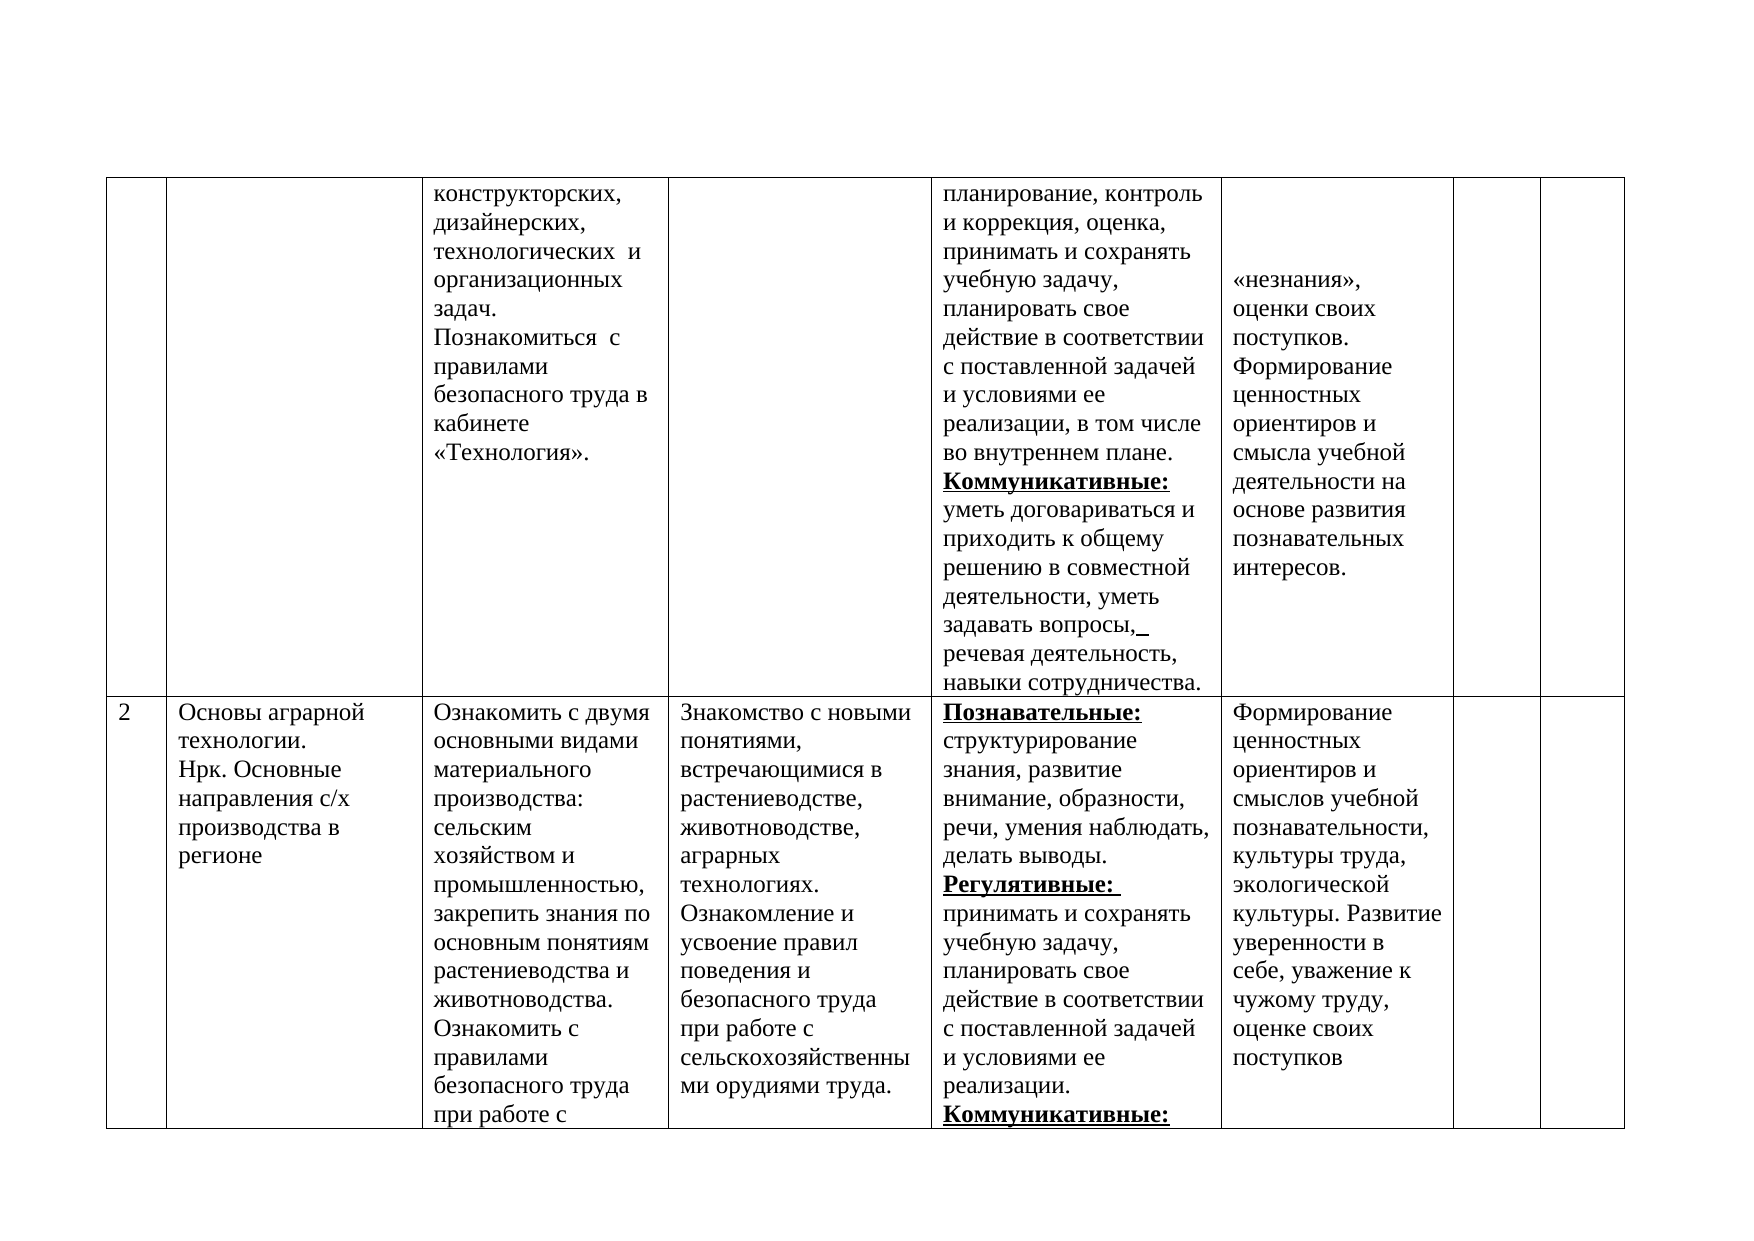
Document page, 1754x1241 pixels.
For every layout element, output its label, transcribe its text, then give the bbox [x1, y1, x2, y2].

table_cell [932, 697, 1221, 1128]
table_cell [1541, 697, 1624, 1128]
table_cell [932, 178, 1221, 696]
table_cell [669, 697, 931, 1128]
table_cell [1222, 178, 1453, 696]
table_cell [1454, 178, 1540, 696]
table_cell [1222, 697, 1453, 1128]
table_cell [1454, 697, 1540, 1128]
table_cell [167, 178, 422, 696]
table_cell 1 [107, 178, 166, 696]
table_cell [423, 178, 668, 696]
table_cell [669, 178, 931, 696]
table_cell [167, 697, 422, 1128]
table_cell 2 [107, 697, 166, 1128]
table_cell [1541, 178, 1624, 696]
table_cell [423, 697, 668, 1128]
